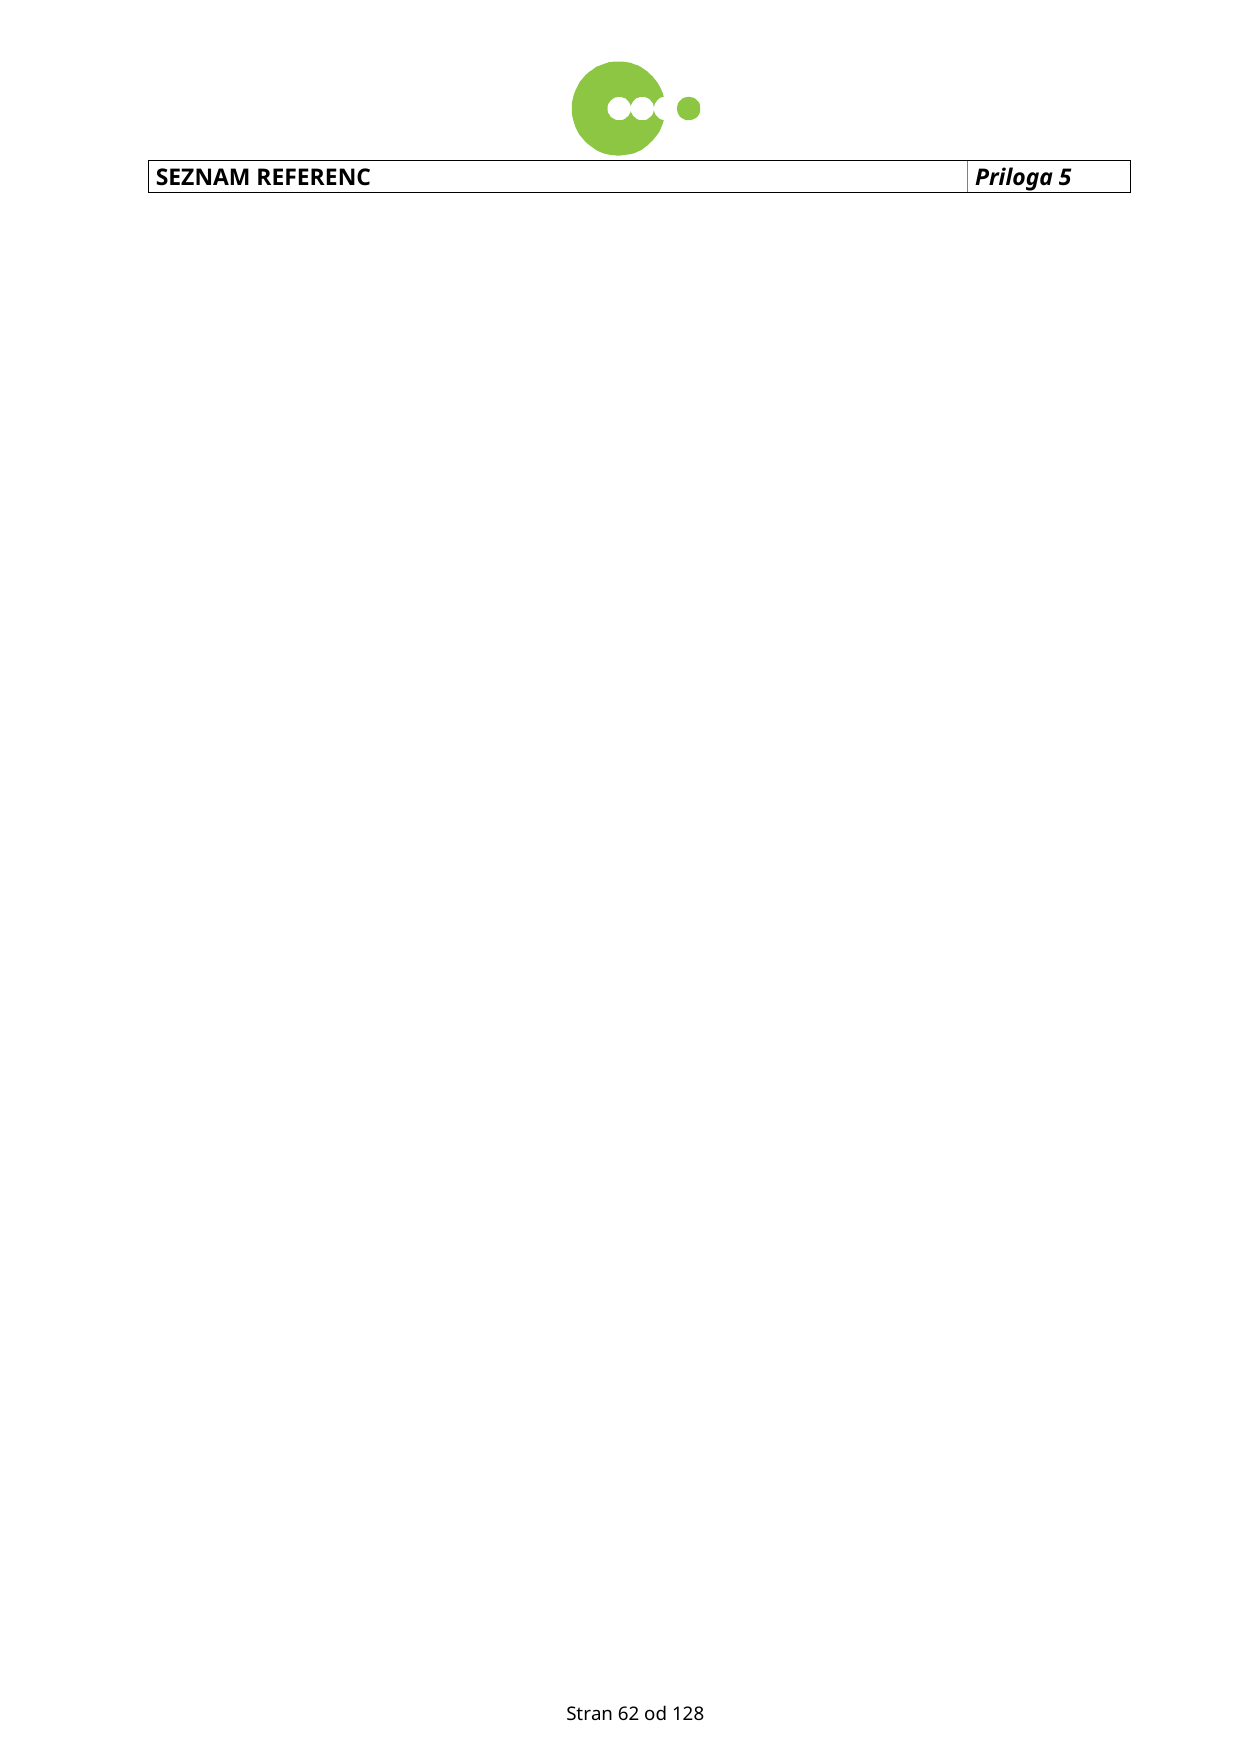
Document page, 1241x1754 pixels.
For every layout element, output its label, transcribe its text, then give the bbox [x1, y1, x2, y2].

table_header Priloga 5 [968, 161, 1130, 192]
table_header SEZNAM REFERENC [149, 161, 967, 192]
